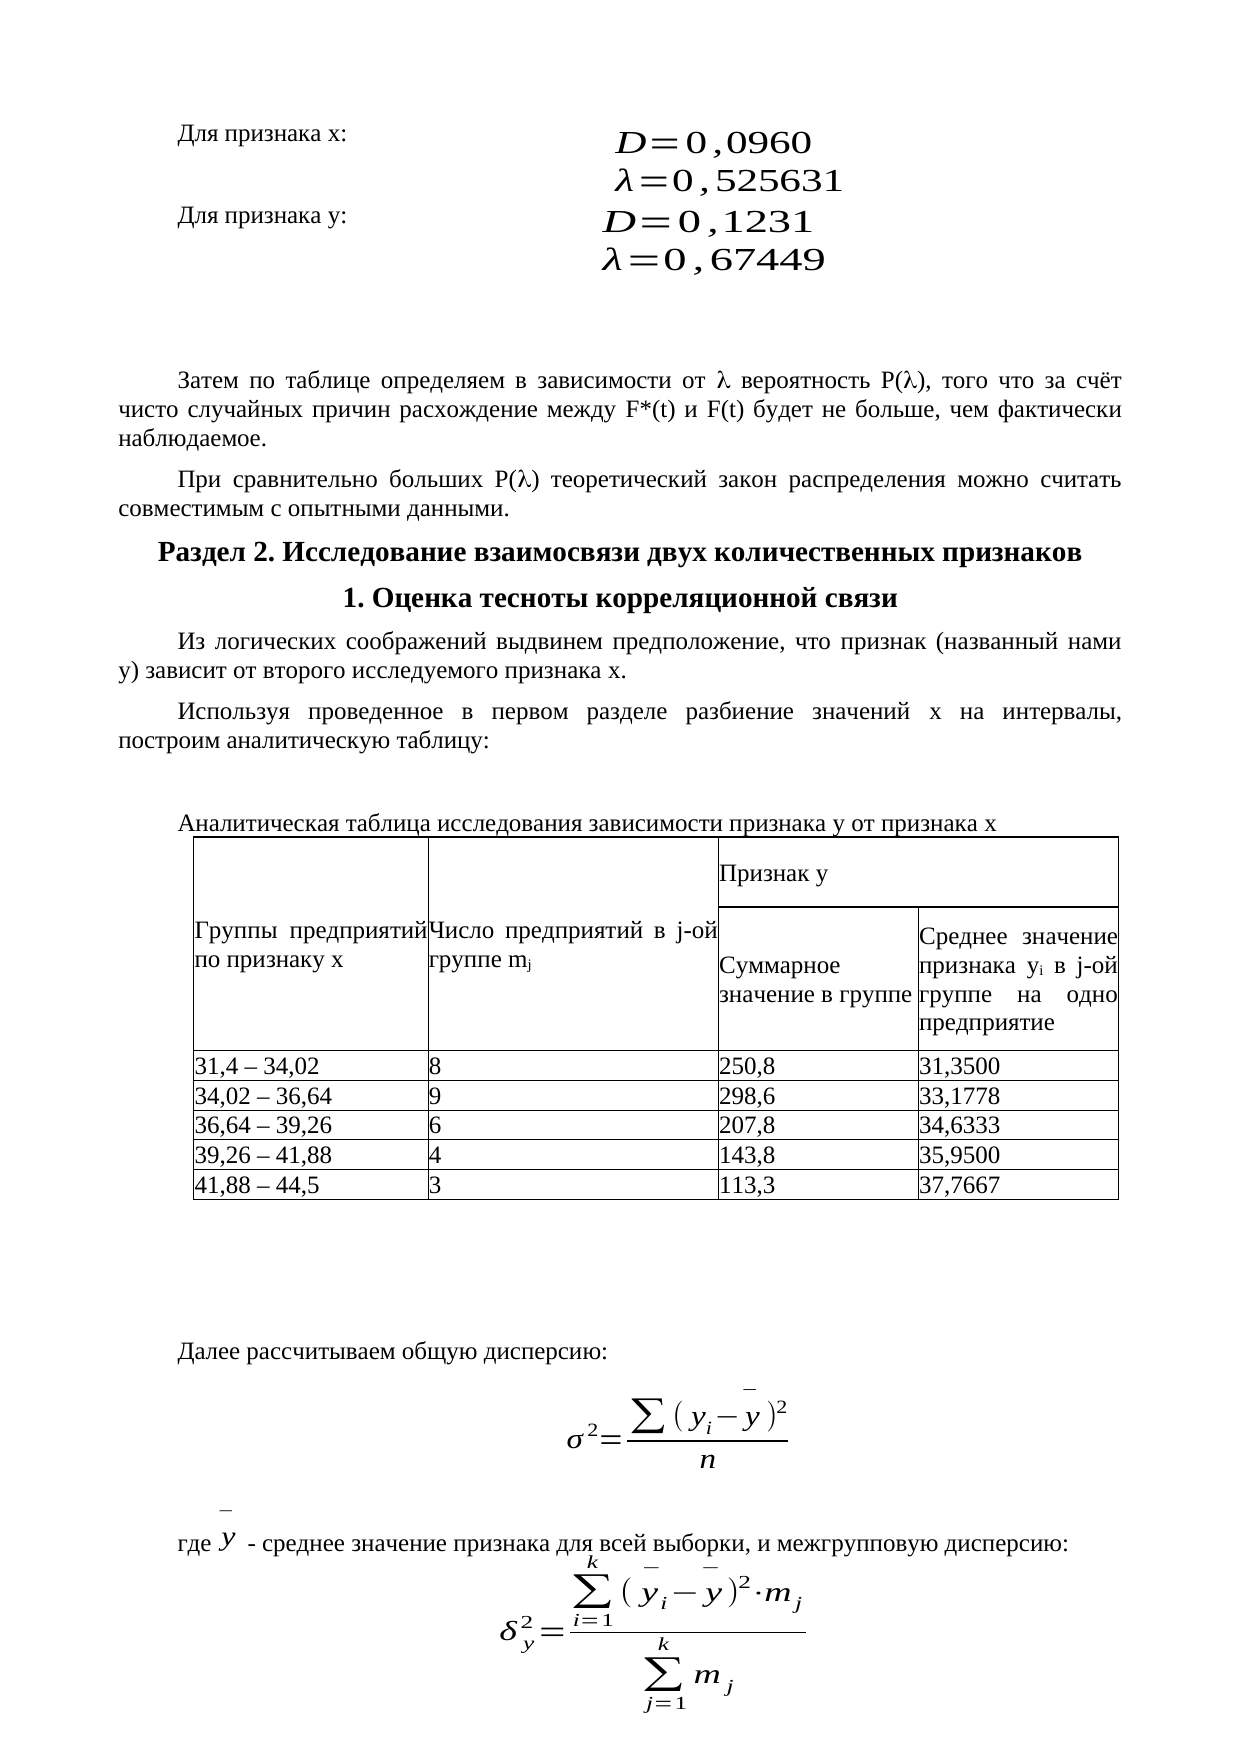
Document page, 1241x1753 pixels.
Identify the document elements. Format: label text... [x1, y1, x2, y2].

table_cell 6 [429, 1111, 718, 1139]
table_cell 113,3 [719, 1170, 918, 1199]
table_header Признак y [719, 838, 1118, 906]
text 1. Оценка тесноты корреляционной связи [118, 580, 1122, 614]
table_cell 31,3500 [919, 1051, 1118, 1080]
text Для признака y: [118, 201, 1122, 229]
text Аналитическая таблица исследования зависимости признака y от признака x [118, 808, 1122, 836]
table_cell 31,4 – 34,02 [194, 1051, 428, 1080]
table_cell 3 [429, 1170, 718, 1199]
table_cell 143,8 [719, 1140, 918, 1169]
table_cell 34,6333 [919, 1111, 1118, 1139]
table_cell 35,9500 [919, 1140, 1118, 1169]
text Затем по таблице определяем в зависимости от вероятность Р(), того что за счёт чисто случайных причин расхождение между *() и () будет не больше, чем фактически наблюдаемое. [118, 366, 1122, 452]
text Из логических соображений выдвинем предположение, что признак (названный нами y) зависит от второго исследуемого признака x. [118, 626, 1122, 684]
table_cell 8 [429, 1051, 718, 1080]
table_header Группы предприятий по признаку x [194, 838, 428, 1050]
text Раздел 2. Исследование взаимосвязи двух количественных признаков [118, 534, 1122, 568]
text Используя проведенное в первом разделе разбиение значений x на интервалы, построим аналитическую таблицу: [118, 696, 1122, 754]
table_cell 36,64 – 39,26 [194, 1111, 428, 1139]
table_cell 9 [429, 1081, 718, 1109]
text где - среднее значение признака для всей выборки, и межгрупповую дисперсию: [118, 1501, 1122, 1557]
table_header Число предприятий в j-ой группе mj [429, 838, 718, 1050]
table_cell 207,8 [719, 1111, 918, 1139]
text Далее рассчитываем общую дисперсию: [118, 1336, 1122, 1365]
text При сравнительно больших Р() теоретический закон распределения можно считать совместимым с опытными данными. [118, 464, 1122, 522]
table_cell 39,26 – 41,88 [194, 1140, 428, 1169]
table_cell 37,7667 [919, 1170, 1118, 1199]
table_cell 298,6 [719, 1081, 918, 1109]
table_cell Среднее значение признака yi в j-ой группе на одно предприятие [919, 908, 1118, 1050]
text Для признака x: [118, 118, 1122, 147]
table_cell Суммарное значение в группе [719, 908, 918, 1050]
table_cell 250,8 [719, 1051, 918, 1080]
table_cell 34,02 – 36,64 [194, 1081, 428, 1109]
table_cell 33,1778 [919, 1081, 1118, 1109]
table_cell 41,88 – 44,5 [194, 1170, 428, 1199]
table_cell 4 [429, 1140, 718, 1169]
